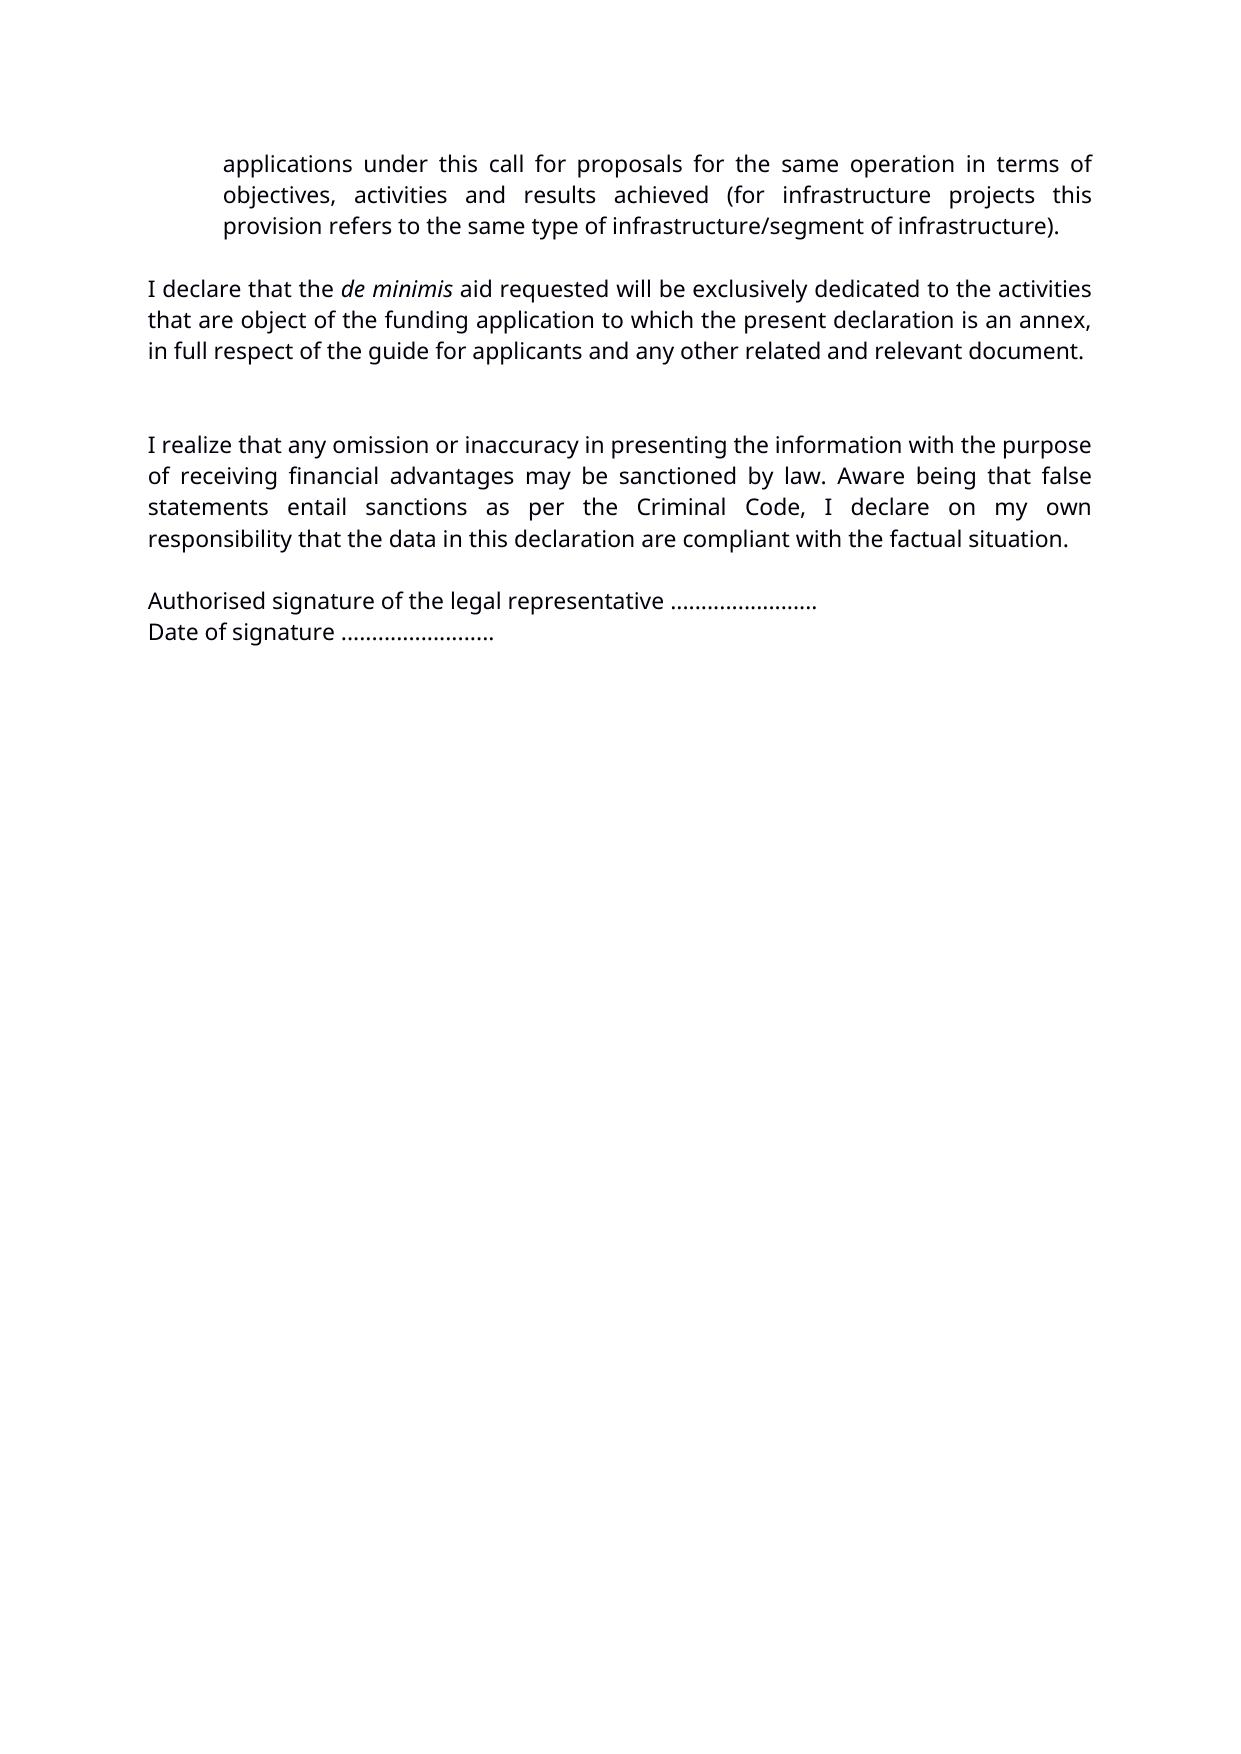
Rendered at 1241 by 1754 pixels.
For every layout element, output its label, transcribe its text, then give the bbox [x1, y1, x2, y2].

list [185, 148, 1093, 241]
text I realize that any omission or inaccuracy in presenting the information with the purpose of receiving financial advantages may be sanctioned by law. Aware being that false statements entail sanctions as per the Criminal Code, I declare on my own responsibility that the data in this declaration are compliant with the factual situation. [148, 429, 1093, 554]
text Authorised signature of the legal representative ........................ [148, 585, 1093, 616]
text Date of signature ......................... [148, 616, 1093, 648]
text I declare that the de minimis aid requested will be exclusively dedicated to the activities that are object of the funding application to which the present declaration is an annex, in full respect of the guide for applicants and any other related and relevant document. [148, 273, 1093, 366]
